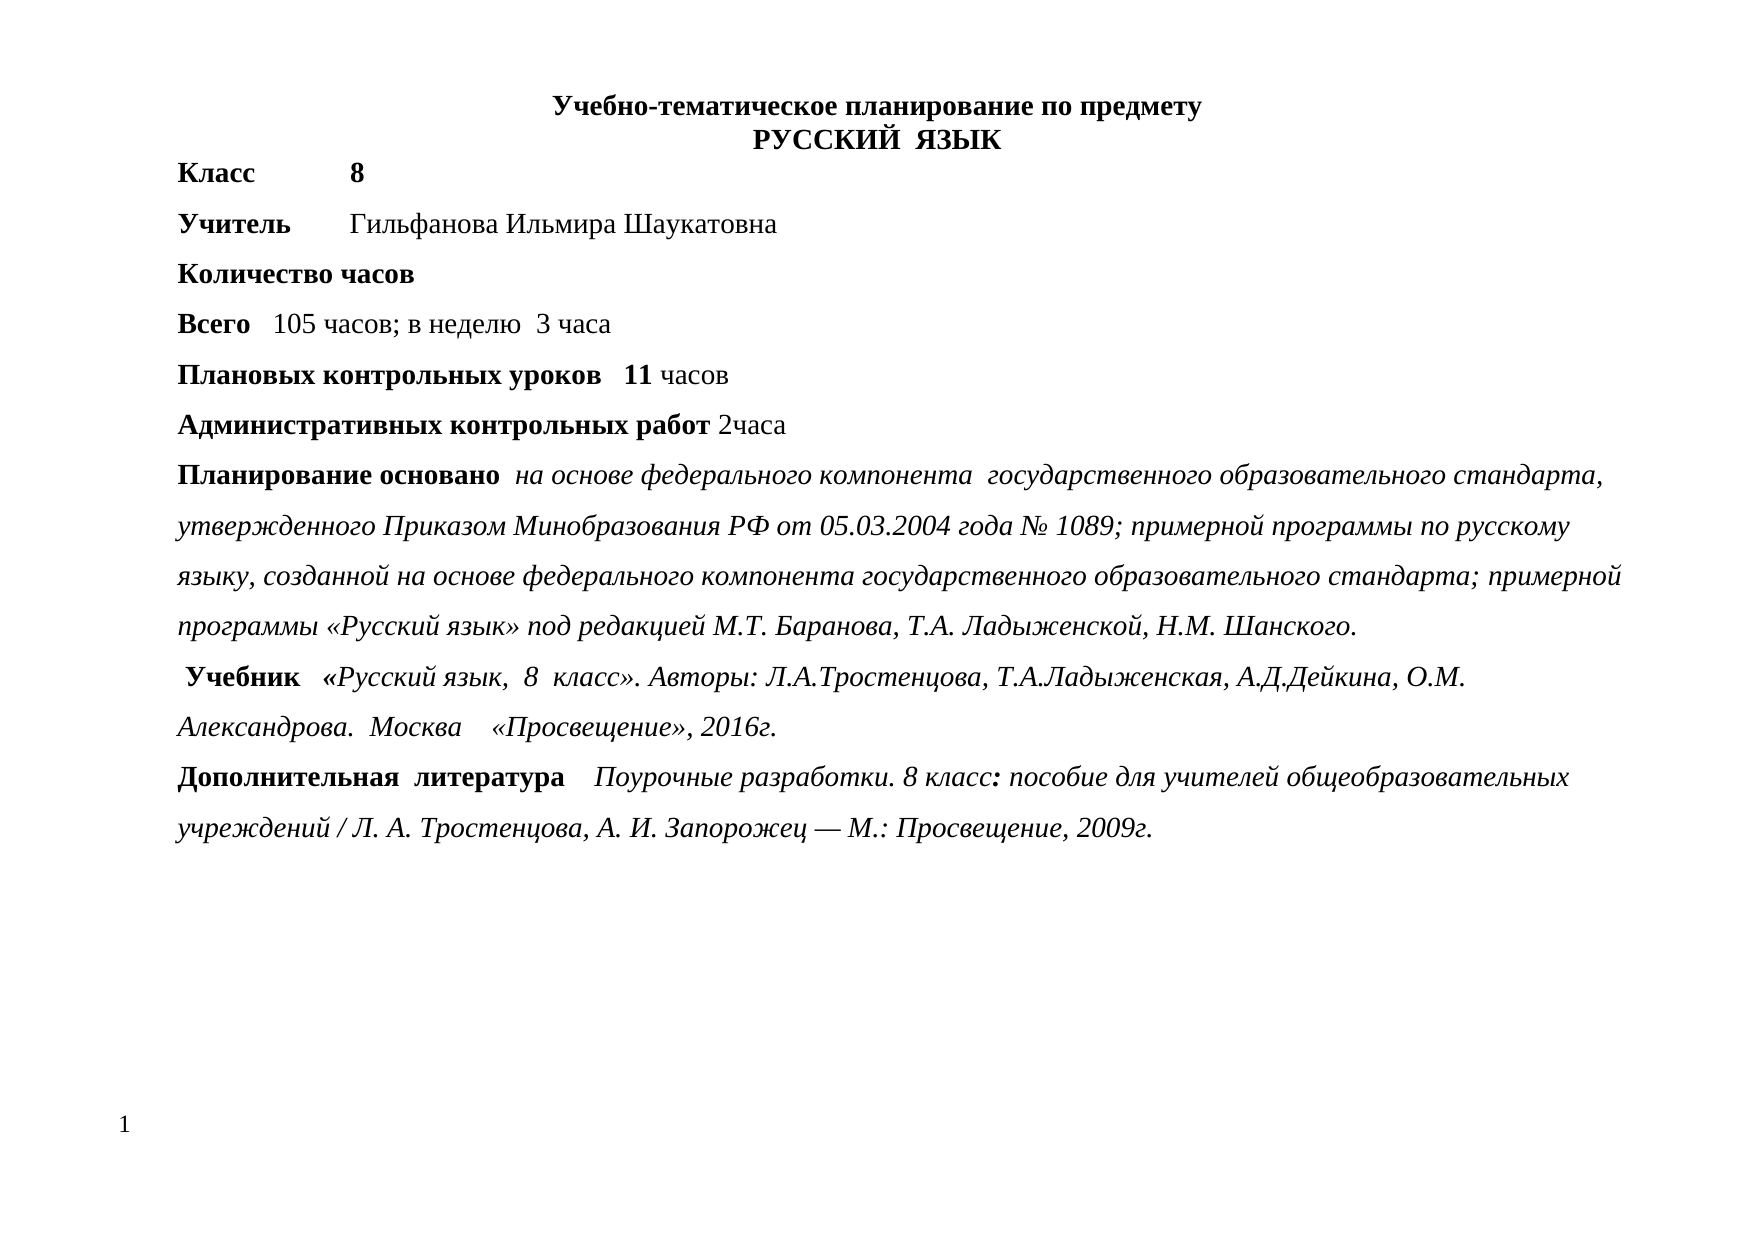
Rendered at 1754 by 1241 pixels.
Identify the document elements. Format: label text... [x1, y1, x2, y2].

text Количество часов [177, 256, 1636, 290]
text Дополнительная литература Поурочные разработки. 8 класс: пособие для учителей общеобразовательных учреждений / Л. А. Тростенцова, А. И. Запорожец — М.: Просвещение, 2009г. [177, 759, 1580, 843]
text Учебник «Русский язык, 8 класс». Авторы: Л.А.Тростенцова, Т.А.Ладыженская, А.Д.Дейкина, О.М. Александрова. Москва «Просвещение», 2016г. [177, 659, 1636, 743]
text РУССКИЙ ЯЗЫК [118, 122, 1636, 156]
text Административных контрольных работ 2часа [177, 407, 1636, 441]
text Класс 8 [177, 156, 1636, 189]
text Учебно-тематическое планирование по предмету [118, 88, 1636, 122]
text Планирование основано на основе федерального компонента государственного образовательного стандарта, утвержденного Приказом Минобразования РФ от 05.03.2004 года № 1089; примерной программы по русскому языку, созданной на основе федерального компонента государственного образовательного стандарта; примерной программы «Русский язык» под редакцией М.Т. Баранова, Т.А. Ладыженской, Н.М. Шанского. [177, 457, 1636, 642]
text Учитель Гильфанова Ильмира Шаукатовна [177, 206, 1636, 239]
text Всего 105 часов; в неделю 3 часа [177, 307, 1636, 340]
text Плановых контрольных уроков 11 часов [177, 357, 1636, 390]
